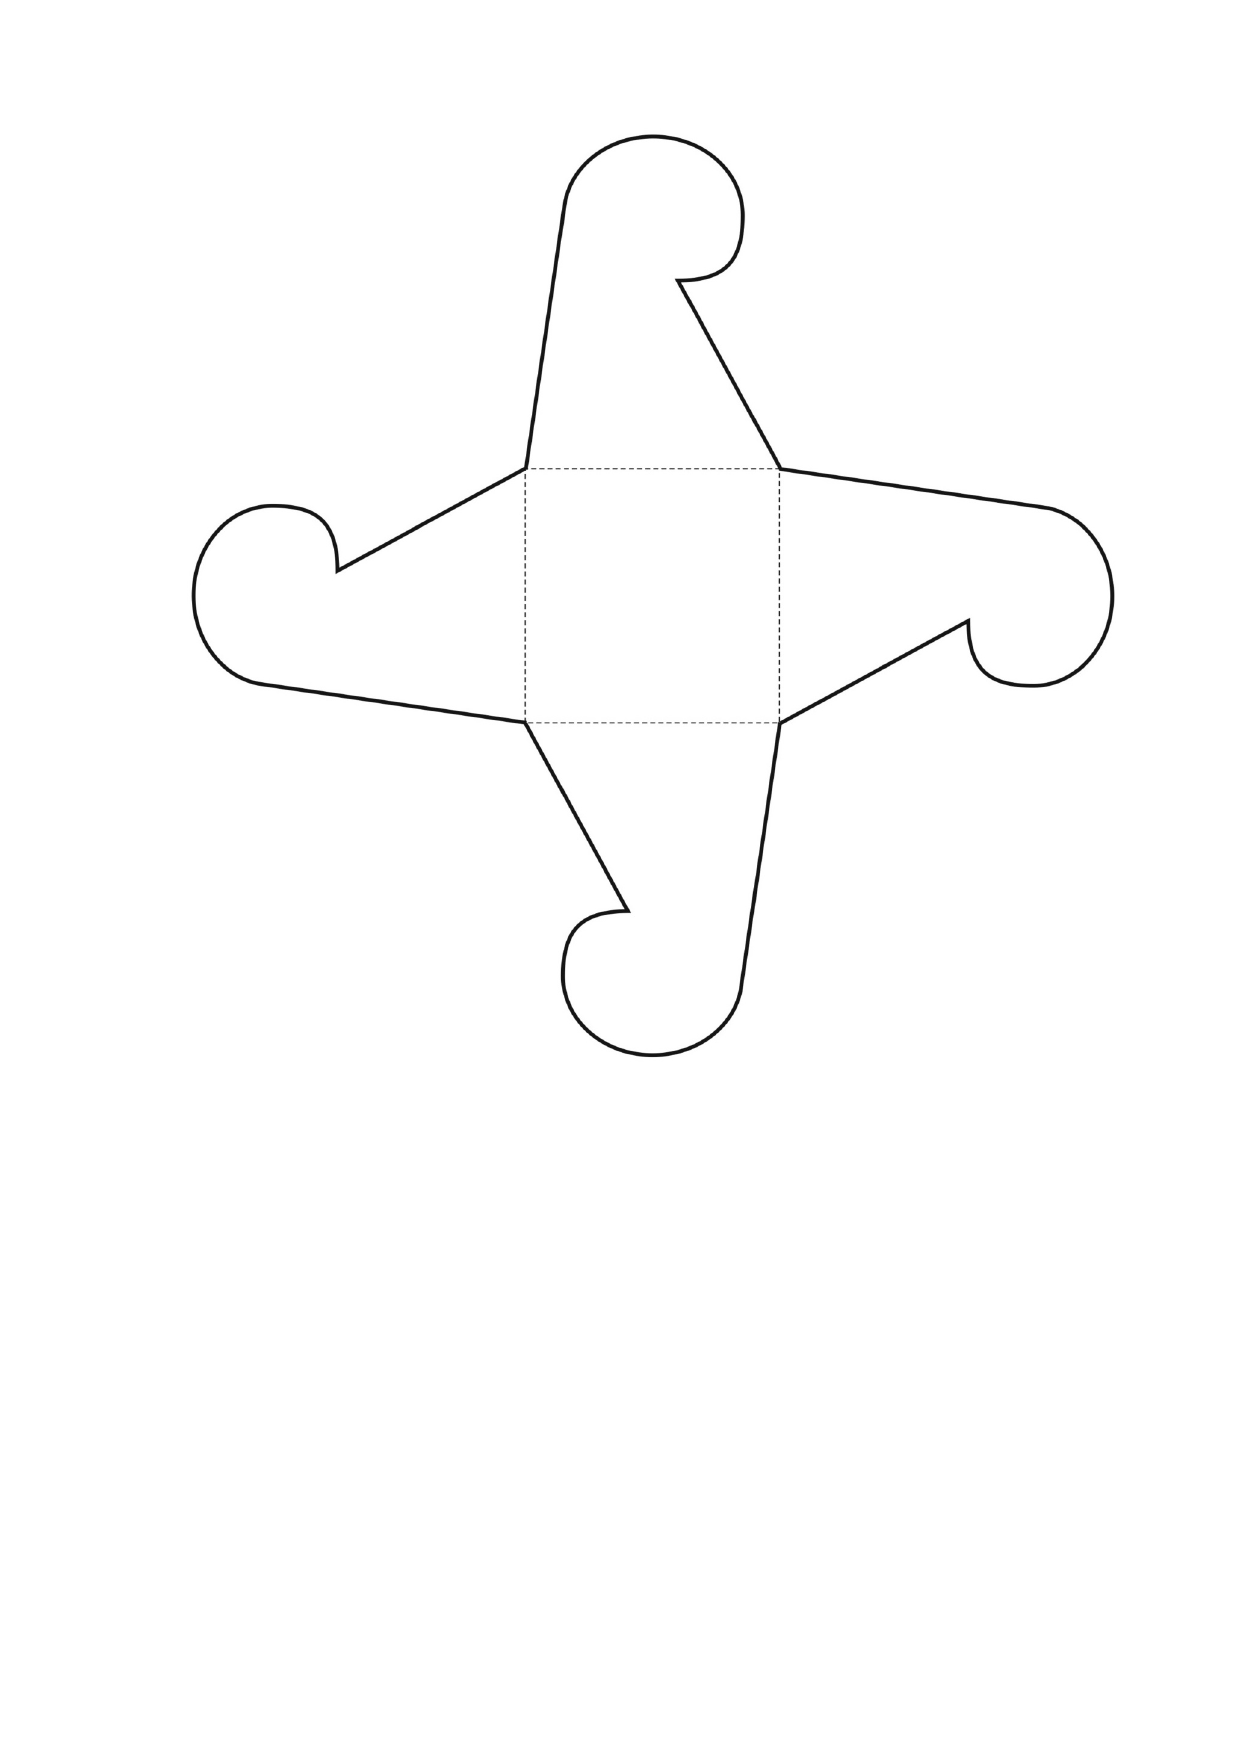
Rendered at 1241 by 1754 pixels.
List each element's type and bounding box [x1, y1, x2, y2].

picture [177, 118, 1140, 1076]
